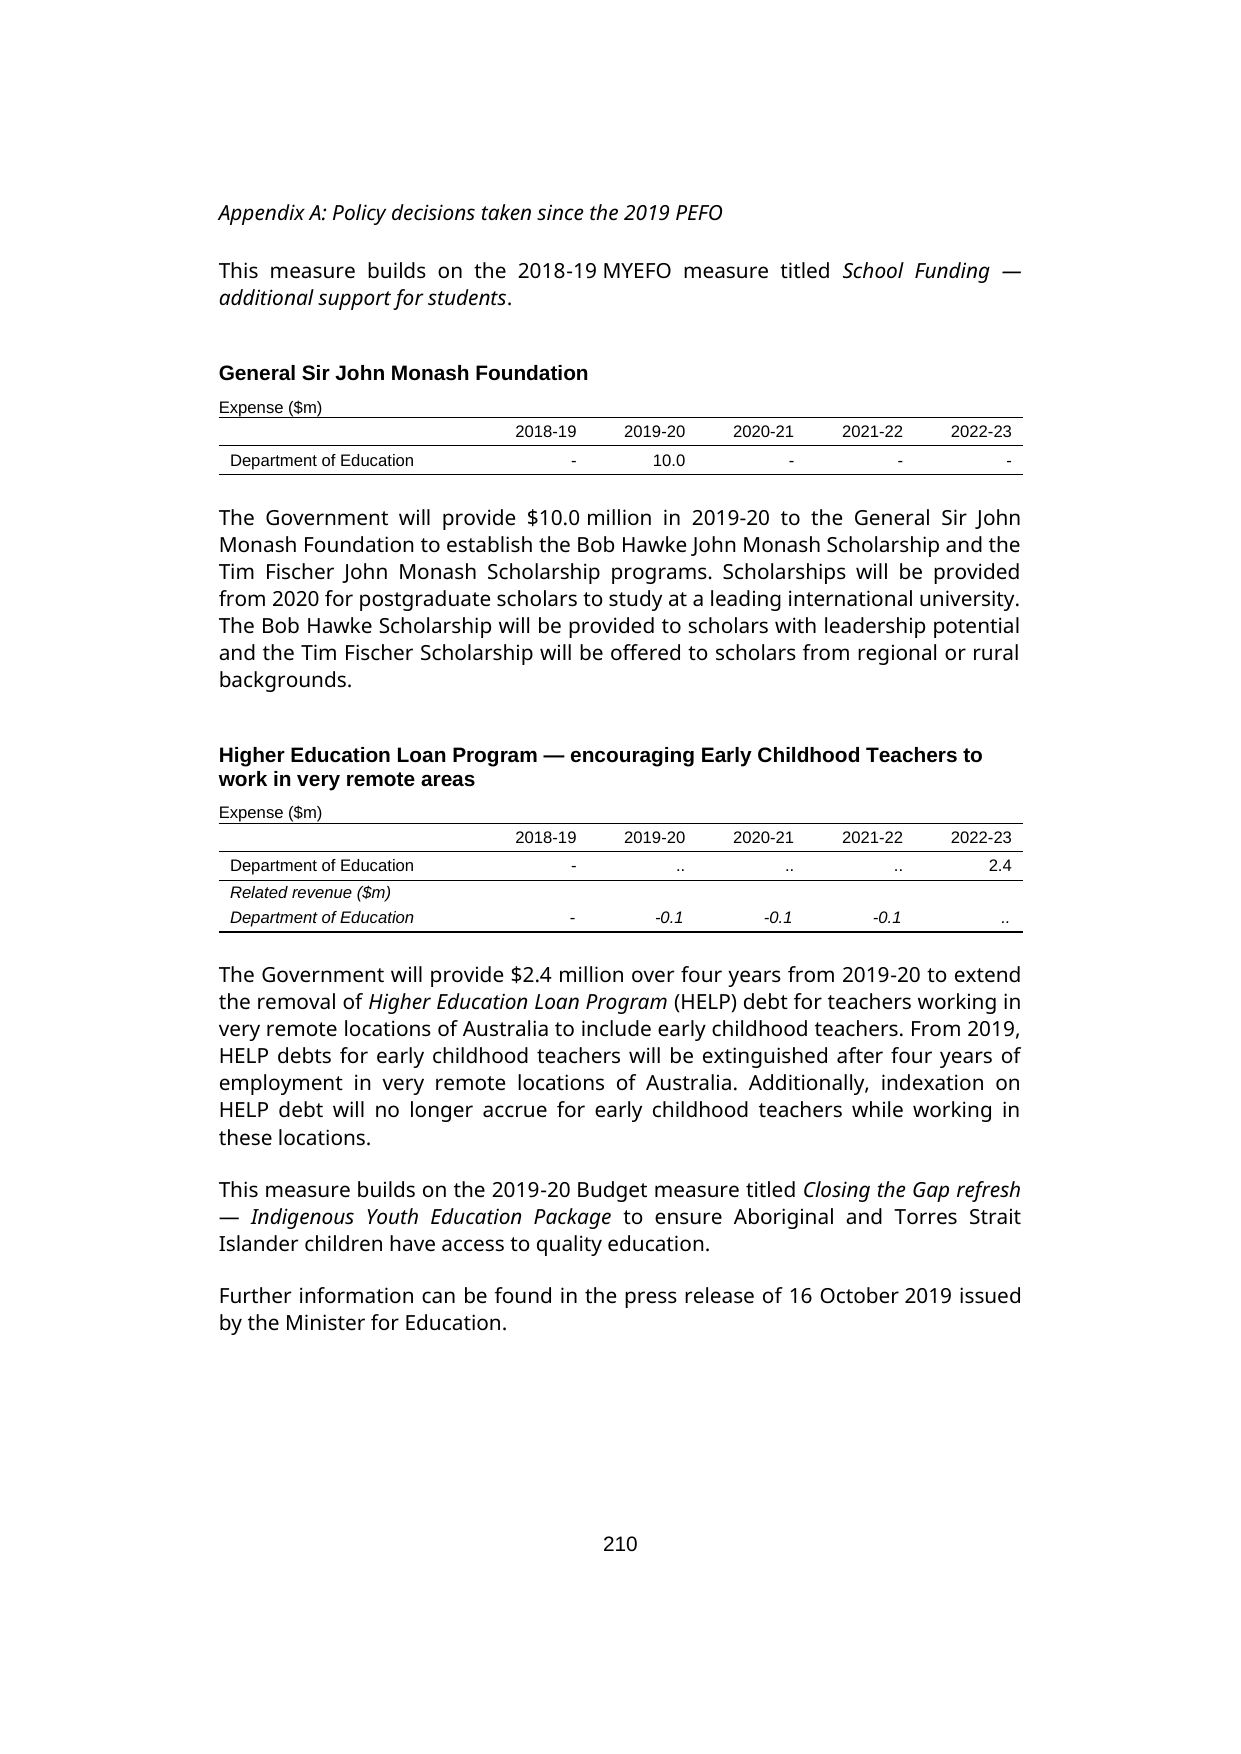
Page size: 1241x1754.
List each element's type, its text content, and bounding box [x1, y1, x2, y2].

text This measure builds on the 2019-20 Budget measure titled Closing the Gap refresh — Indigenous Youth Education Package to ensure Aboriginal and Torres Strait Islander children have access to quality education. [218, 1175, 1022, 1257]
text Further information can be found in the press release of 16 October 2019 issued by the Minister for Education. [218, 1282, 1022, 1336]
subtitle Expense ($m) [218, 803, 1022, 822]
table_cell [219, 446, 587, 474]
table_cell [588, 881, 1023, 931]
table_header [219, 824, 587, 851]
text This measure builds on the 2018-19 MYEFO measure titled School Funding — additional support for students. [218, 257, 1022, 311]
subtitle Expense ($m) [218, 397, 1022, 417]
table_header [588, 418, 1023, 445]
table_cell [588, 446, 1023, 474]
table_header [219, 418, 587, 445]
title Higher Education Loan Program — encouraging Early Childhood Teachers to work in very remote areas [218, 743, 1022, 791]
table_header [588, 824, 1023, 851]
title General Sir John Monash Foundation [218, 361, 1022, 385]
text The Government will provide $2.4 million over four years from 2019-20 to extend the removal of Higher Education Loan Program (HELP) debt for teachers working in very remote locations of Australia to include early childhood teachers. From 2019, HELP debts for early childhood teachers will be extinguished after four years of employment in very remote locations of Australia. Additionally, indexation on HELP debt will no longer accrue for early childhood teachers while working in these locations. [218, 961, 1022, 1150]
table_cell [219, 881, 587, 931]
text The Government will provide $10.0 million in 2019-20 to the General Sir John Monash Foundation to establish the Bob Hawke John Monash Scholarship and the Tim Fischer John Monash Scholarship programs. Scholarships will be provided from 2020 for postgraduate scholars to study at a leading international university. The Bob Hawke Scholarship will be provided to scholars with leadership potential and the Tim Fischer Scholarship will be offered to scholars from regional or rural backgrounds. [218, 503, 1022, 693]
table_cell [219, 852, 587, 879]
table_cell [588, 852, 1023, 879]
